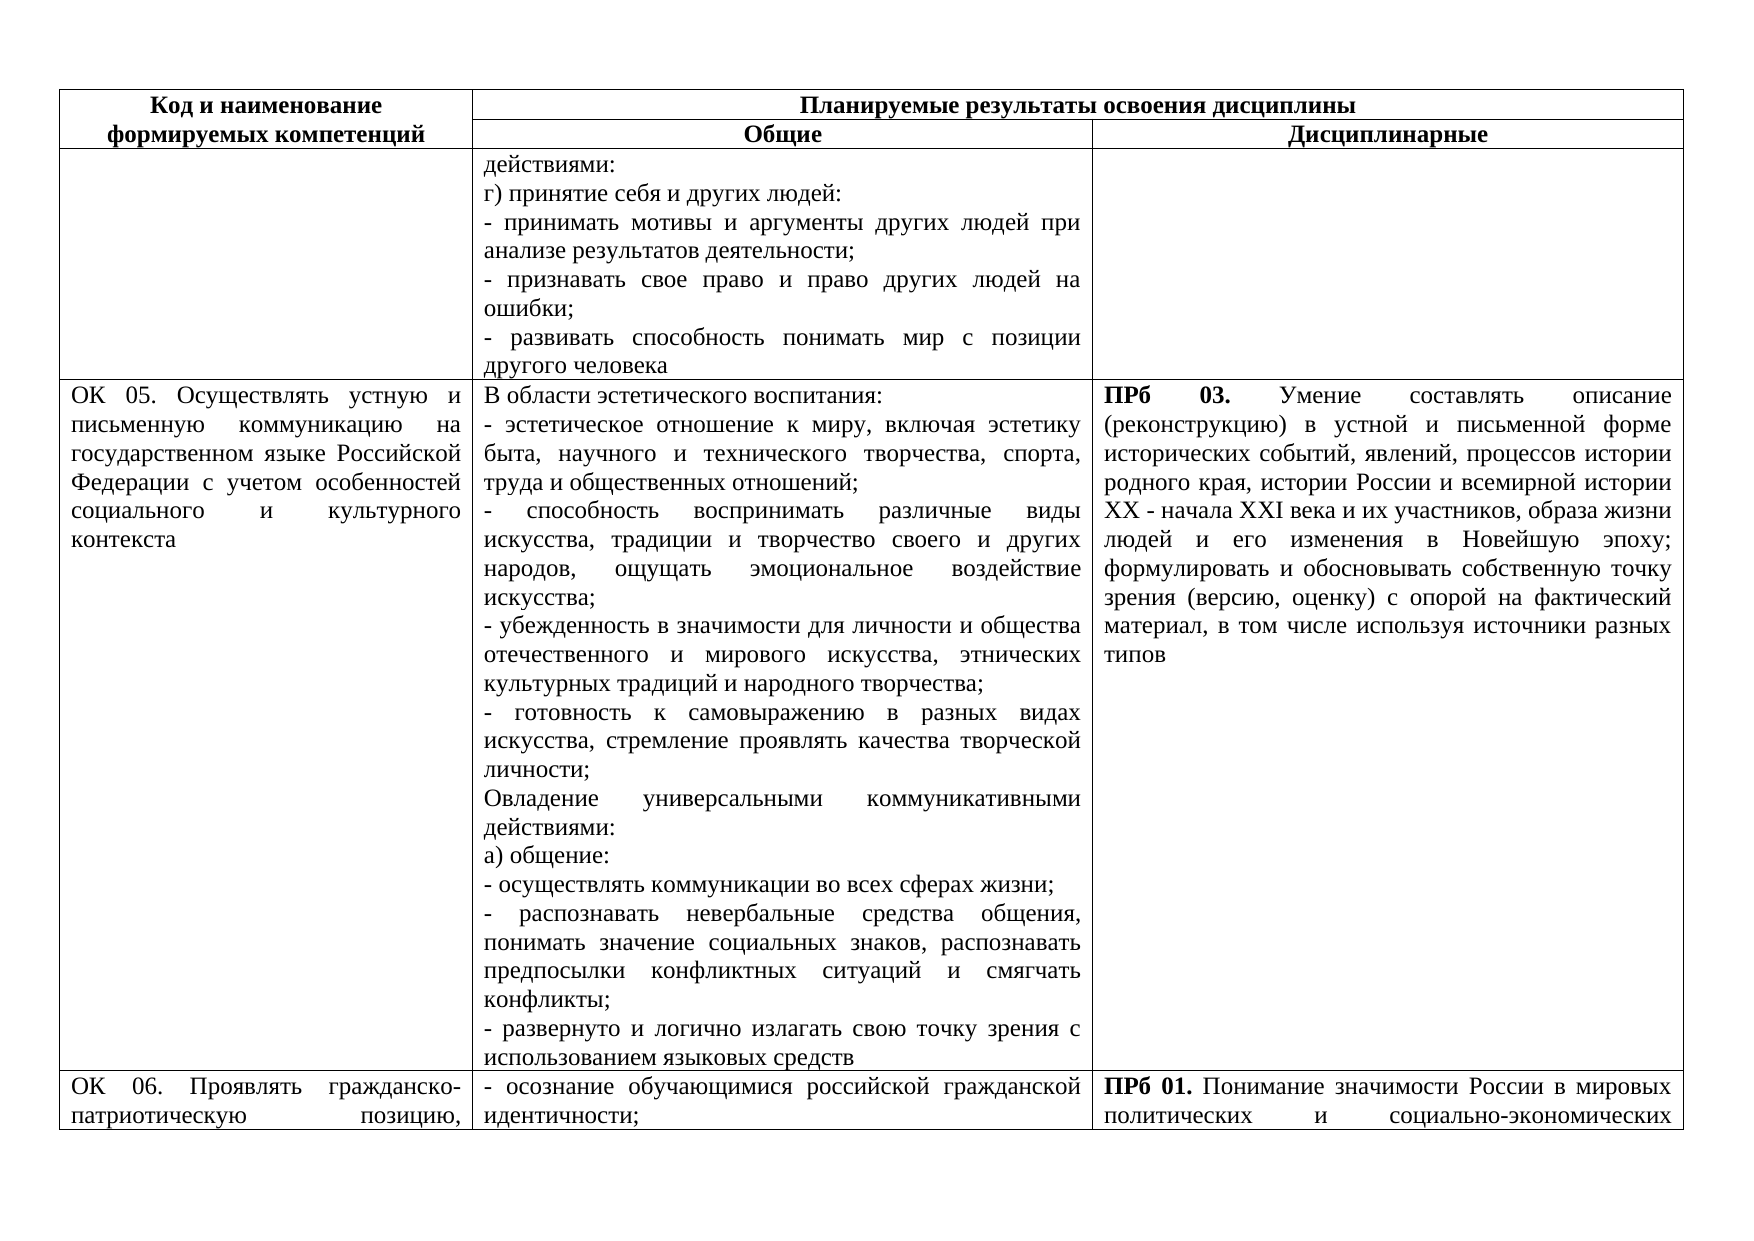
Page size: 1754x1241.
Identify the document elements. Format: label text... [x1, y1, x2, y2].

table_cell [60, 149, 472, 379]
table_cell ПРб 03. Умение составлять описание (реконструкцию) в устной и письменной форме исторических событий, явлений, процессов истории родного края, истории России и всемирной истории XX - начала XXI века и их участников, образа жизни людей и его изменения в Новейшую эпоху; формулировать и обосновывать собственную точку зрения (версию, оценку) с опорой на фактический материал, в том числе используя источники разных типов [1093, 380, 1683, 1070]
table_cell Дисциплинарные [1093, 120, 1683, 148]
table_cell В области эстетического воспитания: - эстетическое отношение к миру, включая эстетику быта, научного и технического творчества, спорта, труда и общественных отношений; - способность воспринимать различные виды искусства, традиции и творчество своего и других народов, ощущать эмоциональное воздействие искусства; - убежденность в значимости для личности и общества отечественного и мирового искусства, этнических культурных традиций и народного творчества; - готовность к самовыражению в разных видах искусства, стремление проявлять качества творческой личности; Овладение универсальными коммуникативными действиями: а) общение: - осуществлять коммуникации во всех сферах жизни; - распознавать невербальные средства общения, понимать значение социальных знаков, распознавать предпосылки конфликтных ситуаций и смягчать конфликты; - развернуто и логично излагать свою точку зрения с использованием языковых средств [473, 380, 1092, 1070]
table_cell Общие [473, 120, 1092, 148]
table_header Код и наименование формируемых компетенций [60, 90, 472, 148]
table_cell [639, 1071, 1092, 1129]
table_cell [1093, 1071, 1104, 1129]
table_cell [60, 1071, 472, 1129]
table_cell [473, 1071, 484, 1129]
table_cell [473, 149, 1092, 379]
table_cell ОК 05. Осуществлять устную и письменную коммуникацию на государственном языке Российской Федерации с учетом особенностей социального и культурного контекста [60, 380, 472, 1070]
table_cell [1093, 149, 1683, 379]
table_header Планируемые результаты освоения дисциплины [473, 90, 1683, 118]
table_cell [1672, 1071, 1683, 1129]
